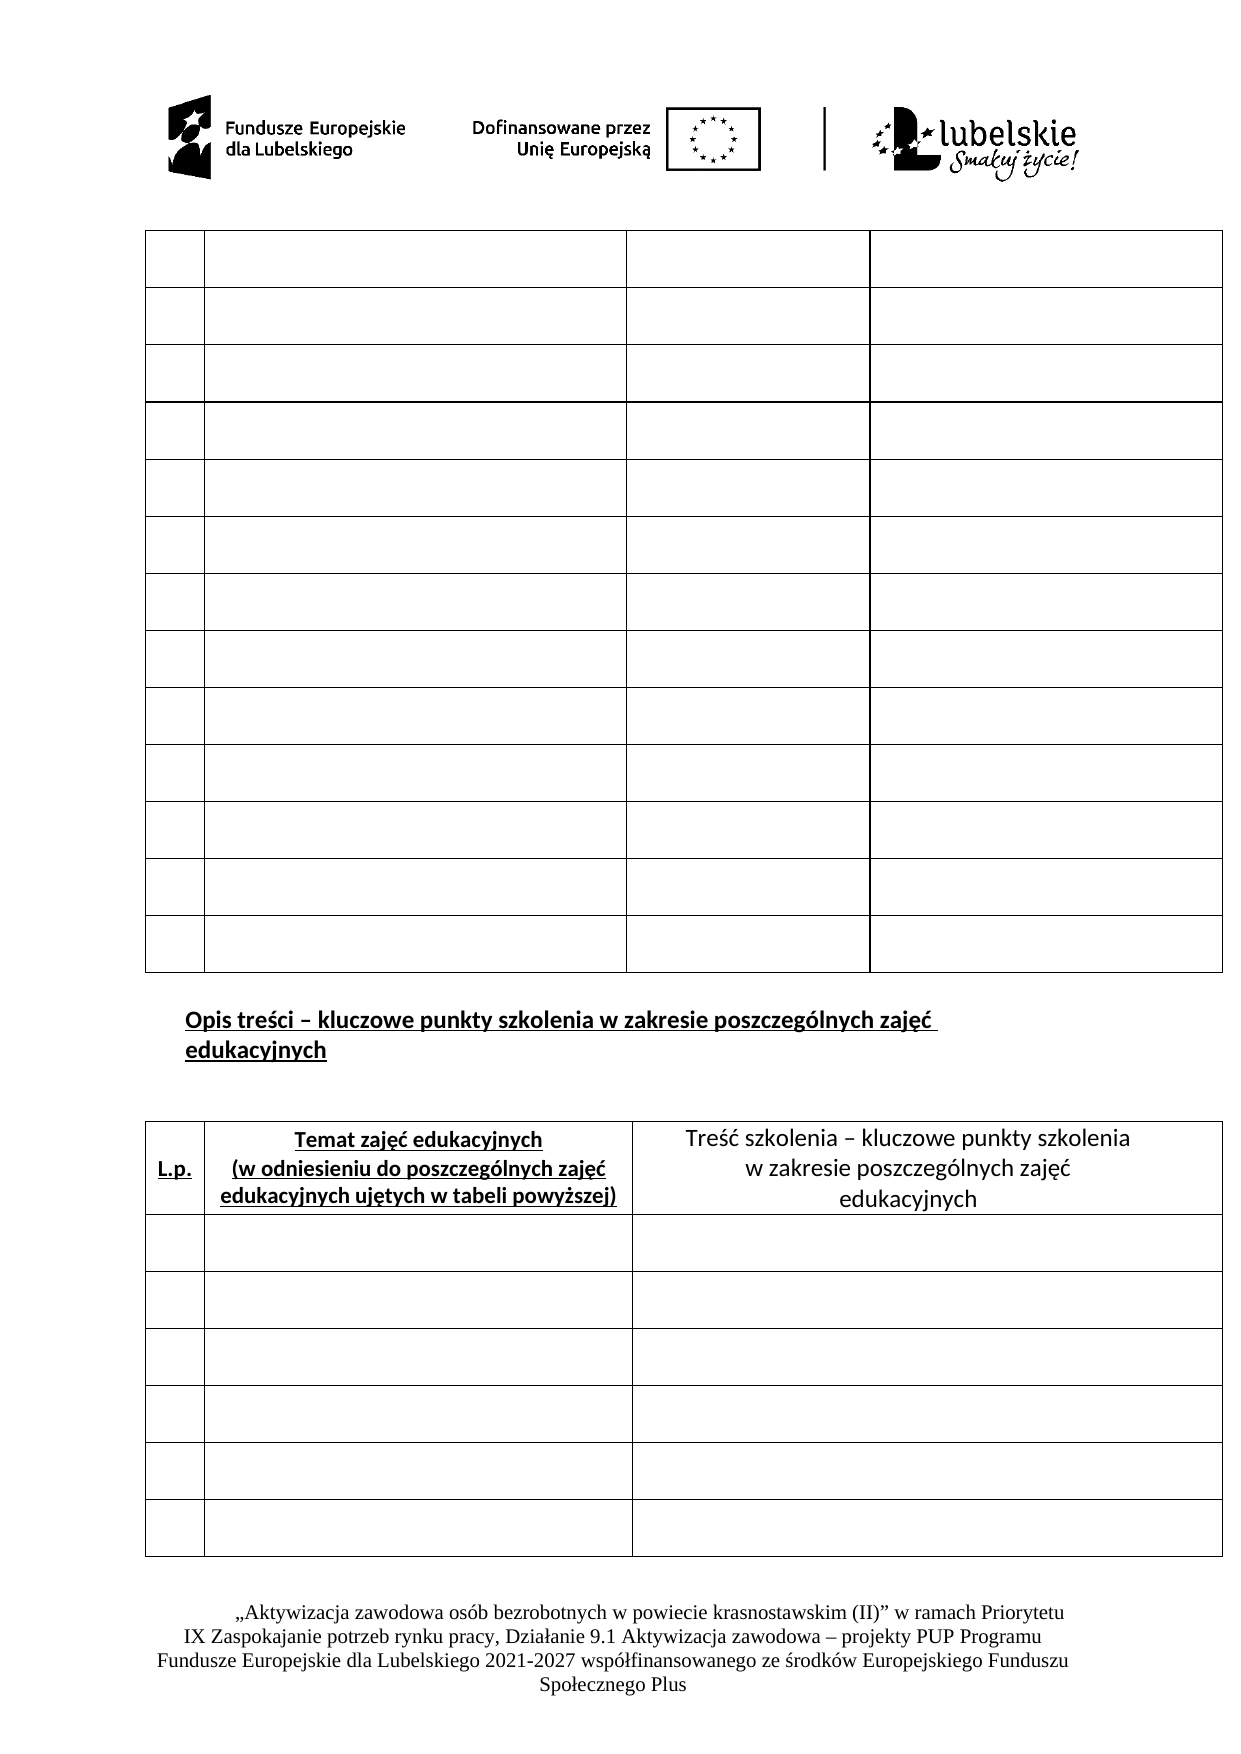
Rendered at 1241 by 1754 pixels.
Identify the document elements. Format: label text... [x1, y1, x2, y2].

picture [147, 73, 1092, 230]
table_cell [205, 1272, 632, 1328]
table_cell [627, 745, 869, 801]
table_cell [871, 631, 1222, 687]
table_cell [627, 688, 869, 744]
table_cell [146, 802, 204, 858]
table_cell [205, 1329, 632, 1385]
table_cell [627, 574, 869, 630]
table_cell [146, 1272, 204, 1328]
table_cell [871, 460, 1222, 516]
table_cell [146, 345, 204, 401]
table_cell [146, 574, 204, 630]
table_cell [627, 288, 869, 344]
table_cell [627, 916, 869, 972]
table_cell [146, 1215, 204, 1271]
table_cell [146, 517, 204, 573]
table_cell [871, 916, 1222, 972]
table_cell [205, 345, 626, 401]
table_cell [205, 1500, 632, 1556]
table_cell [146, 1329, 204, 1385]
table_cell [871, 802, 1222, 858]
table_cell [871, 745, 1222, 801]
table_cell [871, 288, 1222, 344]
table_cell [205, 745, 626, 801]
table_cell [146, 460, 204, 516]
table_cell [627, 231, 869, 287]
table_header Temat zajęć edukacyjnych (w odniesieniu do poszczególnych zajęć edukacyjnych ujętych w tabeli powyższej) [205, 1122, 632, 1213]
table_cell [633, 1443, 1222, 1499]
table_cell [633, 1215, 1222, 1271]
table_cell [205, 231, 626, 287]
table_cell [205, 574, 626, 630]
table_cell [871, 403, 1222, 458]
table_cell [871, 574, 1222, 630]
table_cell [205, 802, 626, 858]
table_cell [146, 631, 204, 687]
table_cell [146, 688, 204, 744]
table_cell [146, 859, 204, 915]
table_cell [871, 345, 1222, 401]
table_cell [627, 403, 869, 458]
table_cell [205, 288, 626, 344]
table_cell [146, 403, 204, 458]
table_cell [627, 802, 869, 858]
table_cell [627, 345, 869, 401]
table_cell [205, 460, 626, 516]
table_cell [205, 859, 626, 915]
table_header L.p. [146, 1122, 204, 1213]
table_cell [205, 631, 626, 687]
table_cell [146, 916, 204, 972]
table_cell [871, 859, 1222, 915]
table_header Treść szkolenia – kluczowe punkty szkolenia w zakresie poszczególnych zajęć edukacyjnych [633, 1122, 1222, 1213]
table_cell [627, 859, 869, 915]
table_cell [205, 688, 626, 744]
table_cell [146, 1500, 204, 1556]
table_cell [871, 517, 1222, 573]
table_cell [627, 517, 869, 573]
table_cell [146, 1386, 204, 1442]
table_cell [205, 1386, 632, 1442]
table_cell [146, 231, 204, 287]
table_cell [205, 1215, 632, 1271]
table_cell [146, 1443, 204, 1499]
table_cell [633, 1500, 1222, 1556]
table_cell [871, 688, 1222, 744]
table_cell [627, 460, 869, 516]
table_cell [146, 288, 204, 344]
table_cell [627, 631, 869, 687]
table_cell [633, 1386, 1222, 1442]
table_cell [871, 231, 1222, 287]
table_cell [205, 403, 626, 458]
table_cell [205, 1443, 632, 1499]
table_cell [205, 517, 626, 573]
table_cell [205, 916, 626, 972]
table_cell [633, 1329, 1222, 1385]
table_cell [146, 745, 204, 801]
text Opis treści – kluczowe punkty szkolenia w zakresie poszczególnych zajęć edukacyjnych [185, 1004, 1016, 1065]
table_cell [633, 1272, 1222, 1328]
